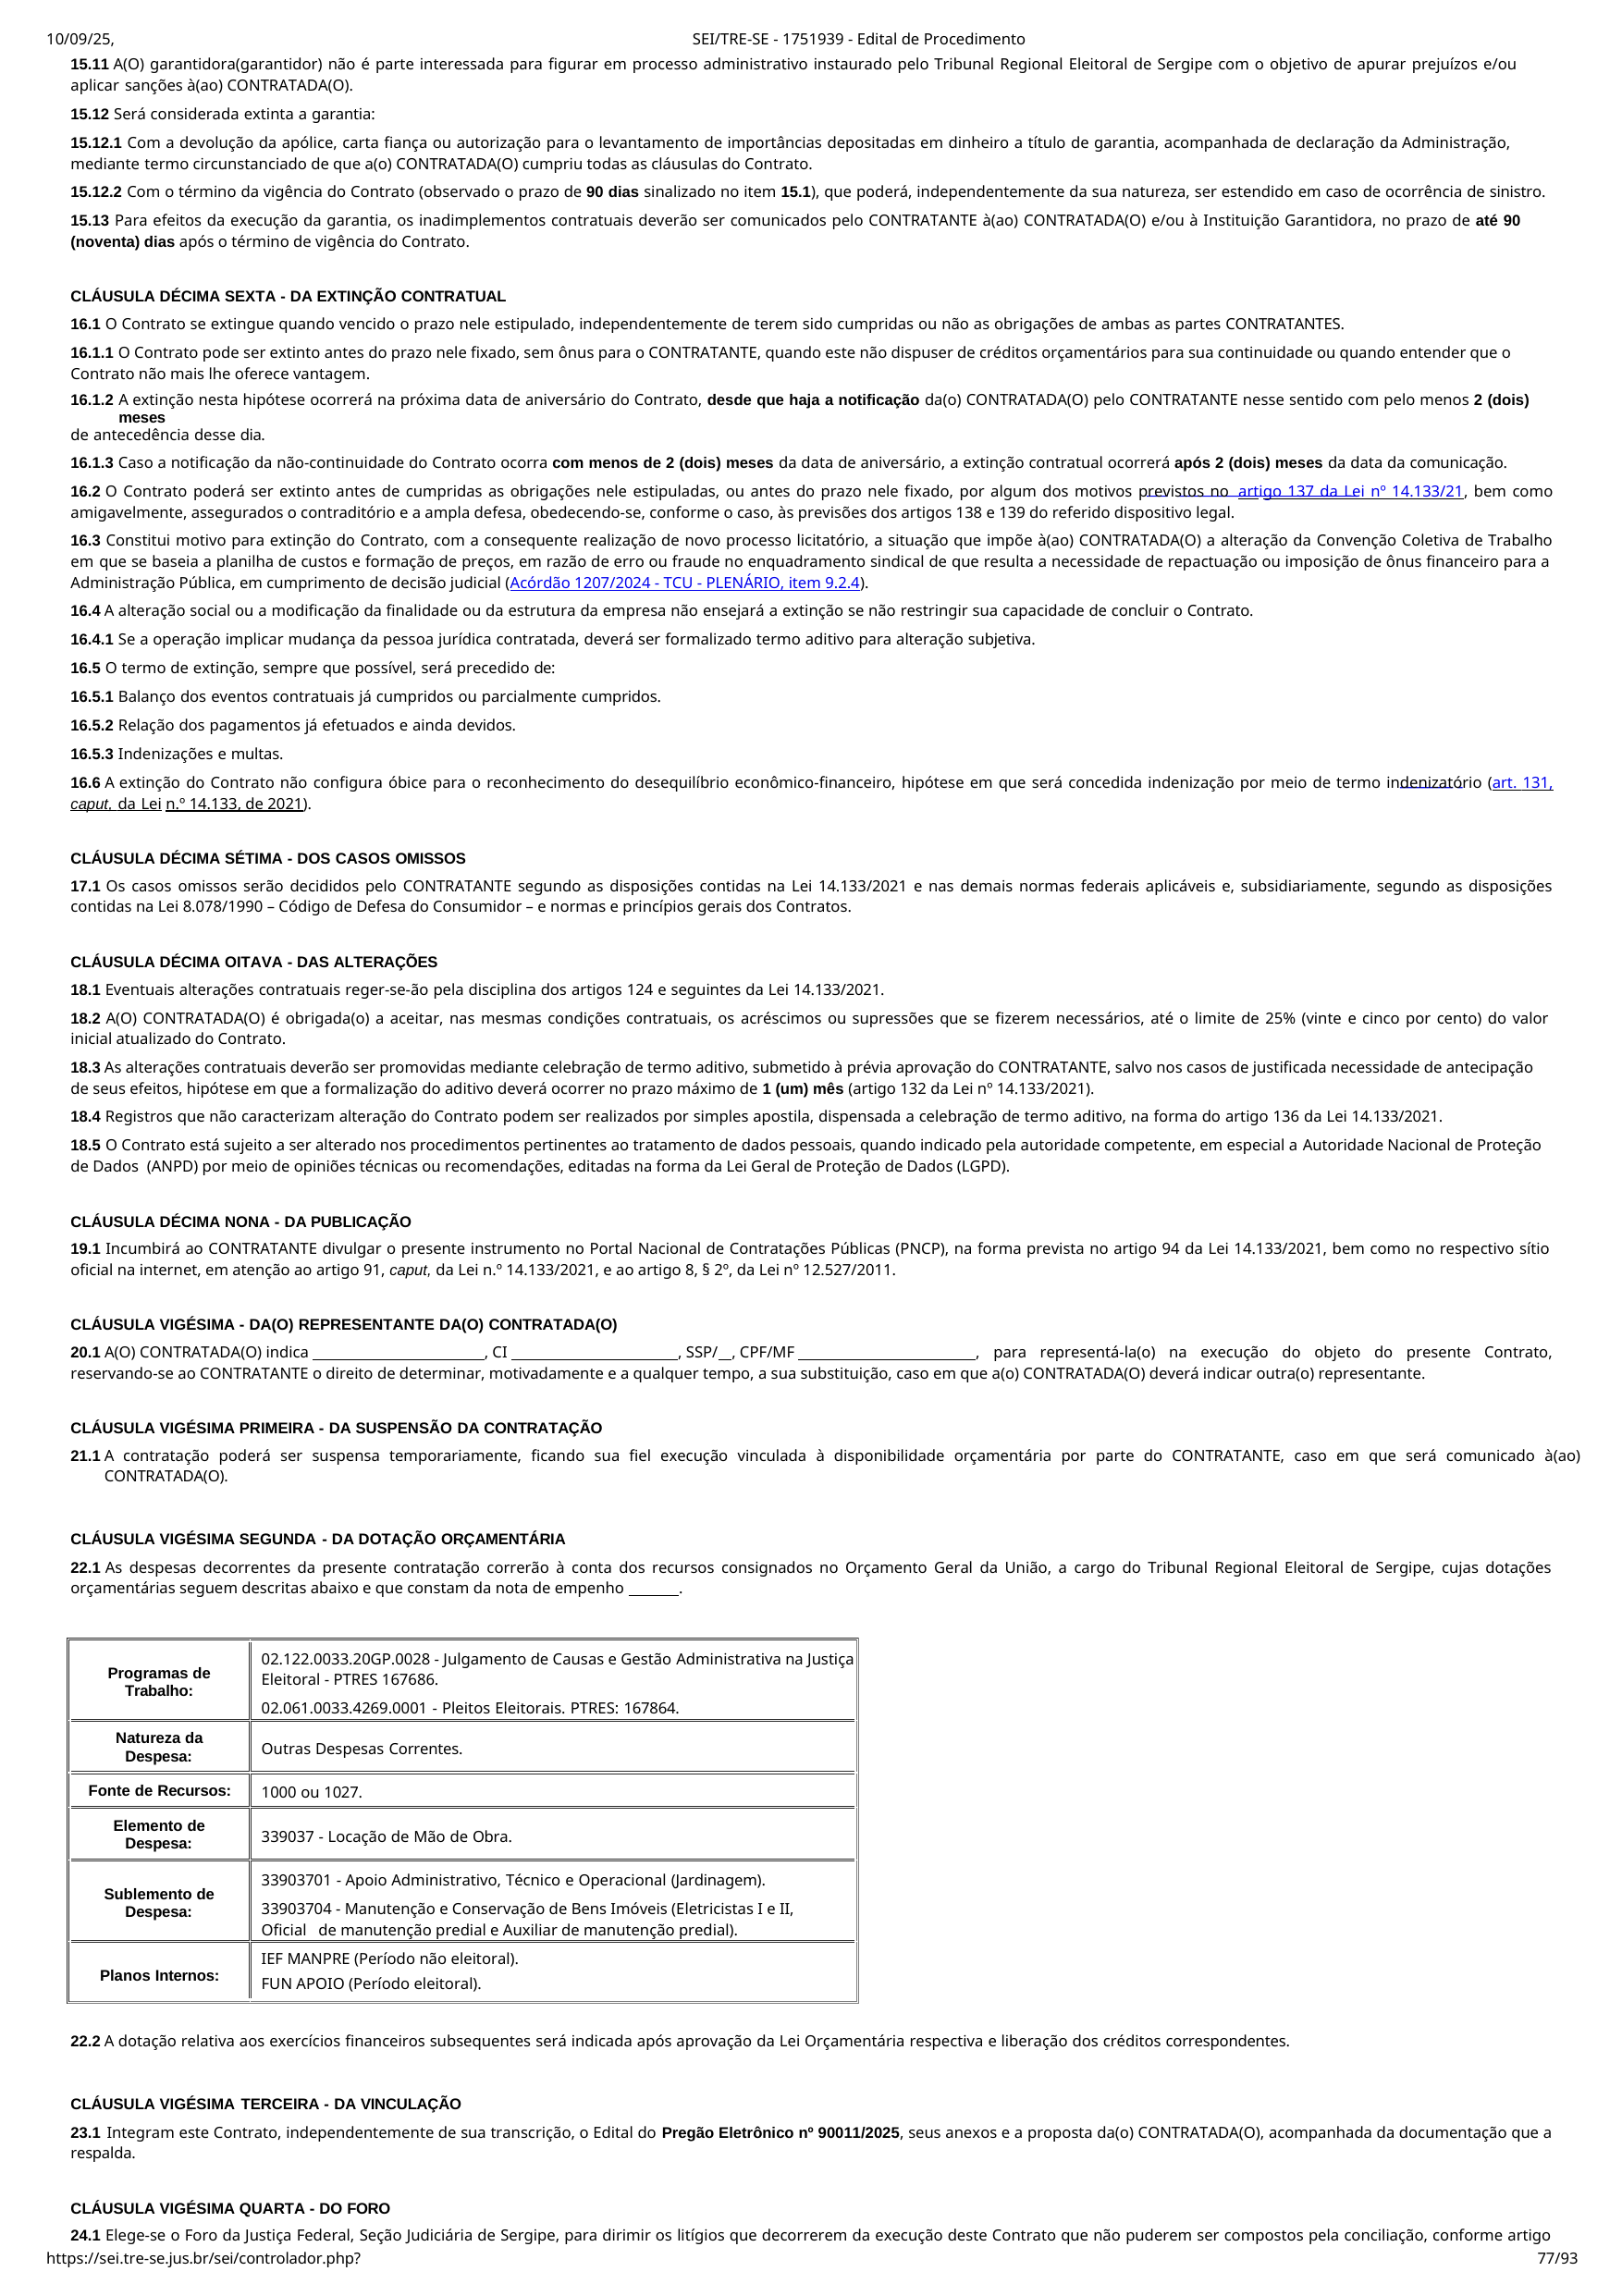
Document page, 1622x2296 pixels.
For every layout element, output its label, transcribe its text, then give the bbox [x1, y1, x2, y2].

list Integram este Contrato, independentemente de sua transcrição, o Edital do Pregão Eletrônico nº 90011/2025, seus anexos e a proposta da(o) CONTRATADA(O), acompanhada da documentação que a respalda. [70, 2121, 1553, 2164]
list Eventuais alterações contratuais reger-se-ão pela disciplina dos artigos 124 e seguintes da Lei 14.133/2021. [70, 978, 1581, 1000]
list Para efeitos da execução da garantia, os inadimplementos contratuais deverão ser comunicados pelo CONTRATANTE à(ao) CONTRATADA(O) e/ou à Instituição Garantidora, no prazo de até 90 (noventa) dias após o término de vigência do Contrato. [70, 210, 1553, 252]
list Incumbirá ao CONTRATANTE divulgar o presente instrumento no Portal Nacional de Contratações Públicas (PNCP), na forma prevista no artigo 94 da Lei 14.133/2021, bem como no respectivo sítio oficial na internet, em atenção ao artigo 91, caput, da Lei n.º 14.133/2021, e ao artigo 8, § 2º, da Lei nº 12.527/2011. [70, 1238, 1553, 1280]
list Os casos omissos serão decididos pelo CONTRATANTE segundo as disposições contidas na Lei 14.133/2021 e nas demais normas federais aplicáveis e, subsidiariamente, segundo as disposições contidas na Lei 8.078/1990 – Código de Defesa do Consumidor – e normas e princípios gerais dos Contratos. [70, 875, 1553, 917]
list Será considerada extinta a garantia: [70, 104, 1581, 124]
list O Contrato pode ser extinto antes do prazo nele fixado, sem ônus para o CONTRATANTE, quando este não dispuser de créditos orçamentários para sua continuidade ou quando entender que o Contrato não mais lhe oferece vantagem. [70, 341, 1553, 384]
subtitle CLÁUSULA VIGÉSIMA PRIMEIRA - DA SUSPENSÃO DA CONTRATAÇÃO [70, 1419, 1581, 1437]
list Registros que não caracterizam alteração do Contrato podem ser realizados por simples apostila, dispensada a celebração de termo aditivo, na forma do artigo 136 da Lei 14.133/2021. [70, 1106, 1581, 1127]
list O Contrato está sujeito a ser alterado nos procedimentos pertinentes ao tratamento de dados pessoais, quando indicado pela autoridade competente, em especial a Autoridade Nacional de Proteção de Dados (ANPD) por meio de opiniões técnicas ou recomendações, editadas na forma da Lei Geral de Proteção de Dados (LGPD). [70, 1135, 1553, 1176]
list Constitui motivo para extinção do Contrato, com a consequente realização de novo processo licitatório, a situação que impõe à(ao) CONTRATADA(O) a alteração da Convenção Coletiva de Trabalho em que se baseia a planilha de custos e formação de preços, em razão de erro ou fraude no enquadramento sindical de que resulta a necessidade de repactuação ou imposição de ônus financeiro para a Administração Pública, em cumprimento de decisão judicial (Acórdão 1207/2024 - TCU - PLENÁRIO, item 9.2.4). [70, 530, 1553, 593]
list A(O) garantidora(garantidor) não é parte interessada para figurar em processo administrativo instaurado pelo Tribunal Regional Eleitoral de Sergipe com o objetivo de apurar prejuízos e/ou aplicar sanções à(ao) CONTRATADA(O). [70, 54, 1553, 95]
list Caso a notificação da não-continuidade do Contrato ocorra com menos de 2 (dois) meses da data de aniversário, a extinção contratual ocorrerá após 2 (dois) meses da data da comunicação. [70, 451, 1581, 473]
subtitle CLÁUSULA VIGÉSIMA QUARTA - DO FORO [70, 2200, 1581, 2217]
subtitle CLÁUSULA DÉCIMA SÉTIMA - DOS CASOS OMISSOS [70, 850, 1581, 867]
list Se a operação implicar mudança da pessoa jurídica contratada, deverá ser formalizado termo aditivo para alteração subjetiva. [70, 629, 1581, 649]
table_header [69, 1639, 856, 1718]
subtitle CLÁUSULA DÉCIMA NONA - DA PUBLICAÇÃO [70, 1212, 1581, 1231]
subtitle CLÁUSULA DÉCIMA OITAVA - DAS ALTERAÇÕES [70, 953, 1581, 971]
list O Contrato poderá ser extinto antes de cumpridas as obrigações nele estipuladas, ou antes do prazo nele fixado, por algum dos motivos previstos no artigo 137 da Lei nº 14.133/21, bem como amigavelmente, assegurados o contraditório e a ampla defesa, obedecendo-se, conforme o caso, às previsões dos artigos 138 e 139 do referido dispositivo legal. [70, 480, 1553, 522]
subtitle CLÁUSULA VIGÉSIMA SEGUNDA - DA DOTAÇÃO ORÇAMENTÁRIA [70, 1530, 1581, 1548]
list Relação dos pagamentos já efetuados e ainda devidos. [70, 715, 1581, 735]
list A extinção do Contrato não configura óbice para o reconhecimento do desequilíbrio econômico-financeiro, hipótese em que será concedida indenização por meio de termo indenizatório (art. 131, caput, da Lei n.º 14.133, de 2021). [70, 771, 1553, 814]
list Indenizações e multas. [70, 743, 1581, 764]
list A extinção nesta hipótese ocorrerá na próxima data de aniversário do Contrato, desde que haja a notificação da(o) CONTRATADA(O) pelo CONTRATANTE nesse sentido com pelo menos 2 (dois) meses [70, 391, 1581, 426]
list O Contrato se extingue quando vencido o prazo nele estipulado, independentemente de terem sido cumpridas ou não as obrigações de ambas as partes CONTRATANTES. [70, 313, 1581, 334]
list A contratação poderá ser suspensa temporariamente, ficando sua fiel execução vinculada à disponibilidade orçamentária por parte do CONTRATANTE, caso em que será comunicado à(ao) CONTRATADA(O). [70, 1444, 1581, 1487]
list Balanço dos eventos contratuais já cumpridos ou parcialmente cumpridos. [70, 686, 1581, 706]
list A(O) CONTRATADA(O) indica , CI , SSP/ , CPF/MF , para representá-la(o) na execução do objeto do presente Contrato, reservando-se ao CONTRATANTE o direito de determinar, motivadamente e a qualquer tempo, a sua substituição, caso em que a(o) CONTRATADA(O) deverá indicar outra(o) representante. [70, 1342, 1553, 1383]
subtitle CLÁUSULA DÉCIMA SEXTA - DA EXTINÇÃO CONTRATUAL [70, 288, 1581, 305]
list A(O) CONTRATADA(O) é obrigada(o) a aceitar, nas mesmas condições contratuais, os acréscimos ou supressões que se fizerem necessários, até o limite de 25% (vinte e cinco por cento) do valor inicial atualizado do Contrato. [70, 1007, 1553, 1049]
subtitle CLÁUSULA VIGÉSIMA - DA(O) REPRESENTANTE DA(O) CONTRATADA(O) [70, 1316, 1581, 1333]
subtitle CLÁUSULA VIGÉSIMA TERCEIRA - DA VINCULAÇÃO [70, 2095, 1581, 2113]
list A dotação relativa aos exercícios financeiros subsequentes será indicada após aprovação da Lei Orçamentária respectiva e liberação dos créditos correspondentes. [70, 2031, 1581, 2052]
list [70, 2225, 1553, 2246]
list A alteração social ou a modificação da finalidade ou da estrutura da empresa não ensejará a extinção se não restringir sua capacidade de concluir o Contrato. [70, 600, 1581, 621]
text de antecedência desse dia. [70, 426, 1581, 444]
list O termo de extinção, sempre que possível, será precedido de: [70, 657, 1581, 678]
list Com o término da vigência do Contrato (observado o prazo de 90 dias sinalizado no item 15.1), que poderá, independentemente da sua natureza, ser estendido em caso de ocorrência de sinistro. [70, 181, 1581, 203]
list As alterações contratuais deverão ser promovidas mediante celebração de termo aditivo, submetido à prévia aprovação do CONTRATANTE, salvo nos casos de justificada necessidade de antecipação de seus efeitos, hipótese em que a formalização do aditivo deverá ocorrer no prazo máximo de 1 (um) mês (artigo 132 da Lei nº 14.133/2021). [70, 1057, 1553, 1099]
list Com a devolução da apólice, carta fiança ou autorização para o levantamento de importâncias depositadas em dinheiro a título de garantia, acompanhada de declaração da Administração, mediante termo circunstanciado de que a(o) CONTRATADA(O) cumpriu todas as cláusulas do Contrato. [70, 131, 1553, 174]
list As despesas decorrentes da presente contratação correrão à conta dos recursos consignados no Orçamento Geral da União, a cargo do Tribunal Regional Eleitoral de Sergipe, cujas dotações orçamentárias seguem descritas abaixo e que constam da nota de empenho . [70, 1556, 1553, 1599]
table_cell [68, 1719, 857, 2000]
